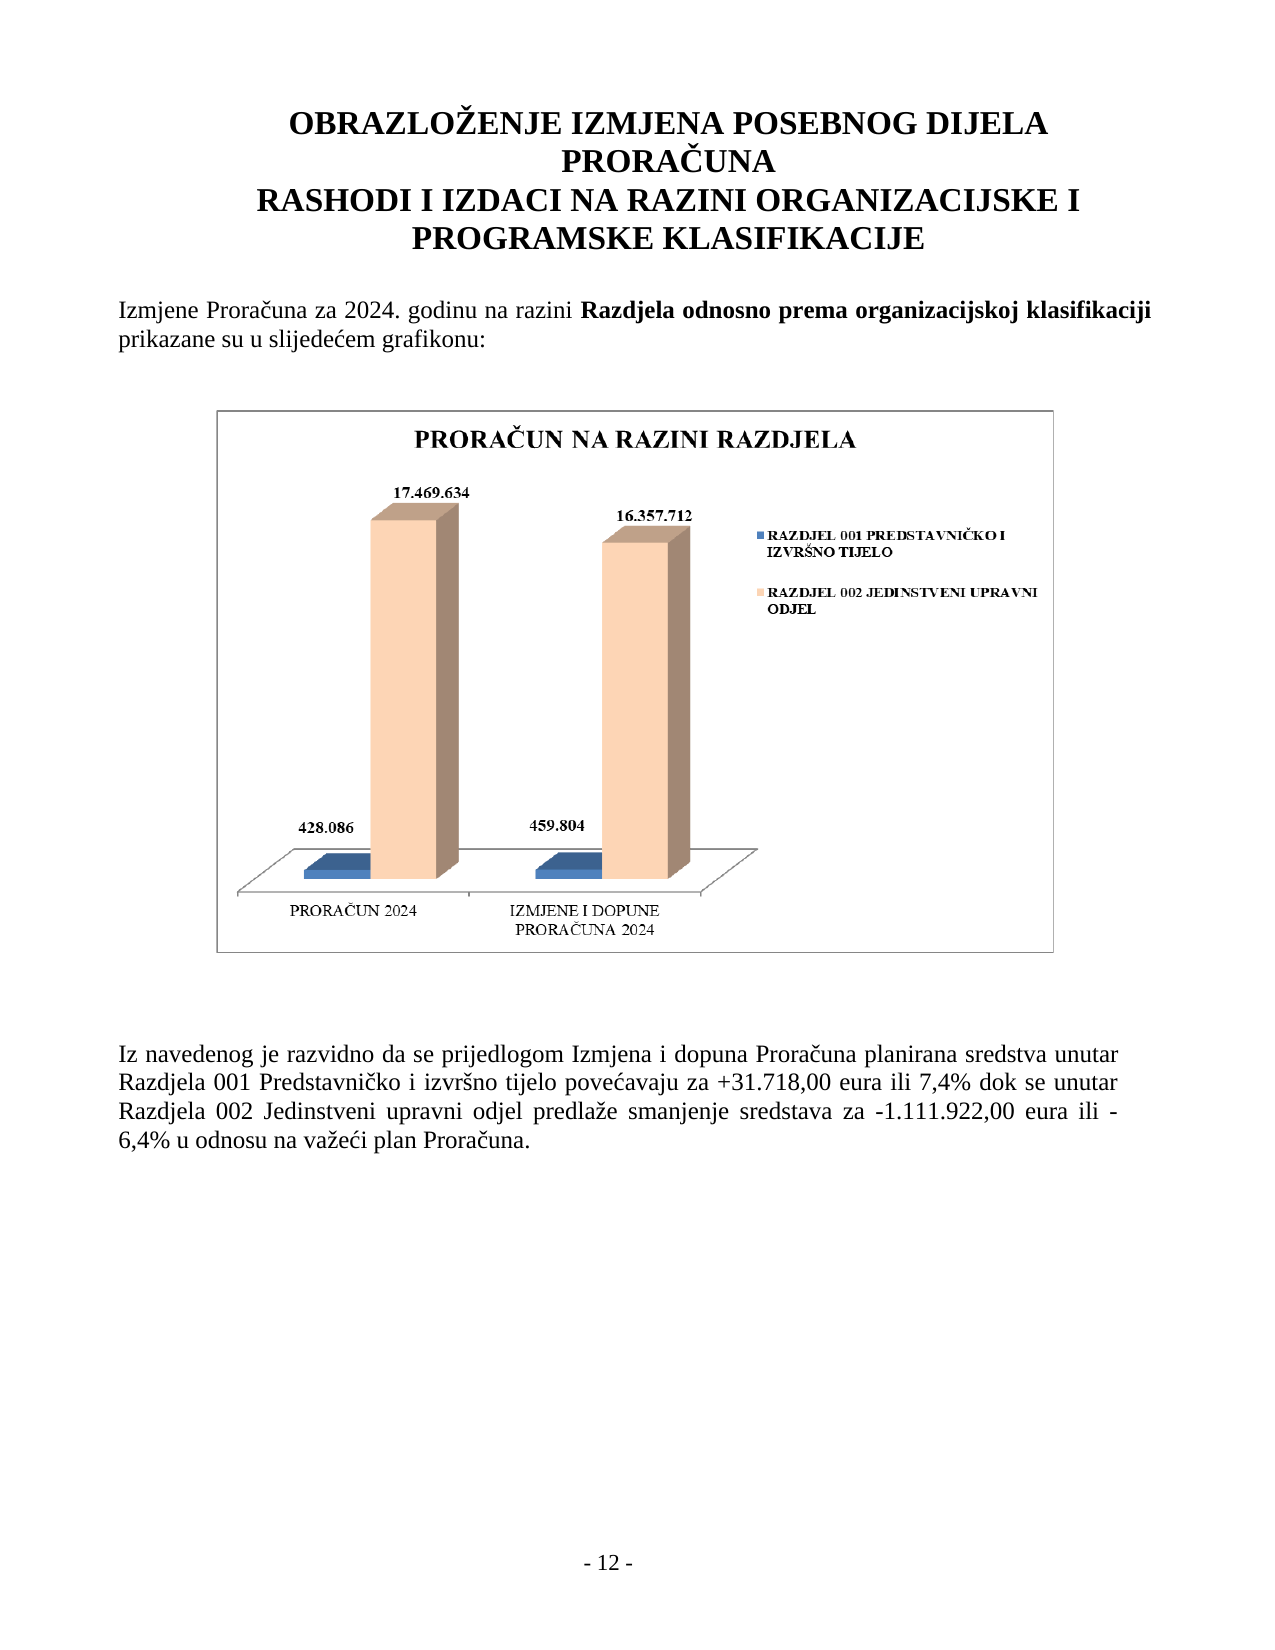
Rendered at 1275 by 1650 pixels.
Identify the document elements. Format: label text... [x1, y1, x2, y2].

list RASHODI I IZDACI NA RAZINI ORGANIZACIJSKE I PROGRAMSKE KLASIFIKACIJE [185, 180, 1152, 257]
text Izmjene Proračuna za 2024. godinu na razini Razdjela odnosno prema organizacijskoj klasifikaciji prikazane su u slijedećem grafikonu: [118, 295, 1152, 353]
text Iz navedenog je razvidno da se prijedlogom Izmjena i dopuna Proračuna planirana sredstva unutar Razdjela 001 Predstavničko i izvršno tijelo povećavaju za +31.718,00 eura ili 7,4% dok se unutar Razdjela 002 Jedinstveni upravni odjel predlaže smanjenje sredstava za -1.111.922,00 eura ili -6,4% u odnosu na važeći plan Proračuna. [118, 1039, 1119, 1154]
picture [216, 410, 1054, 953]
list OBRAZLOŽENJE IZMJENA POSEBNOG DIJELA PRORAČUNA [185, 103, 1152, 180]
